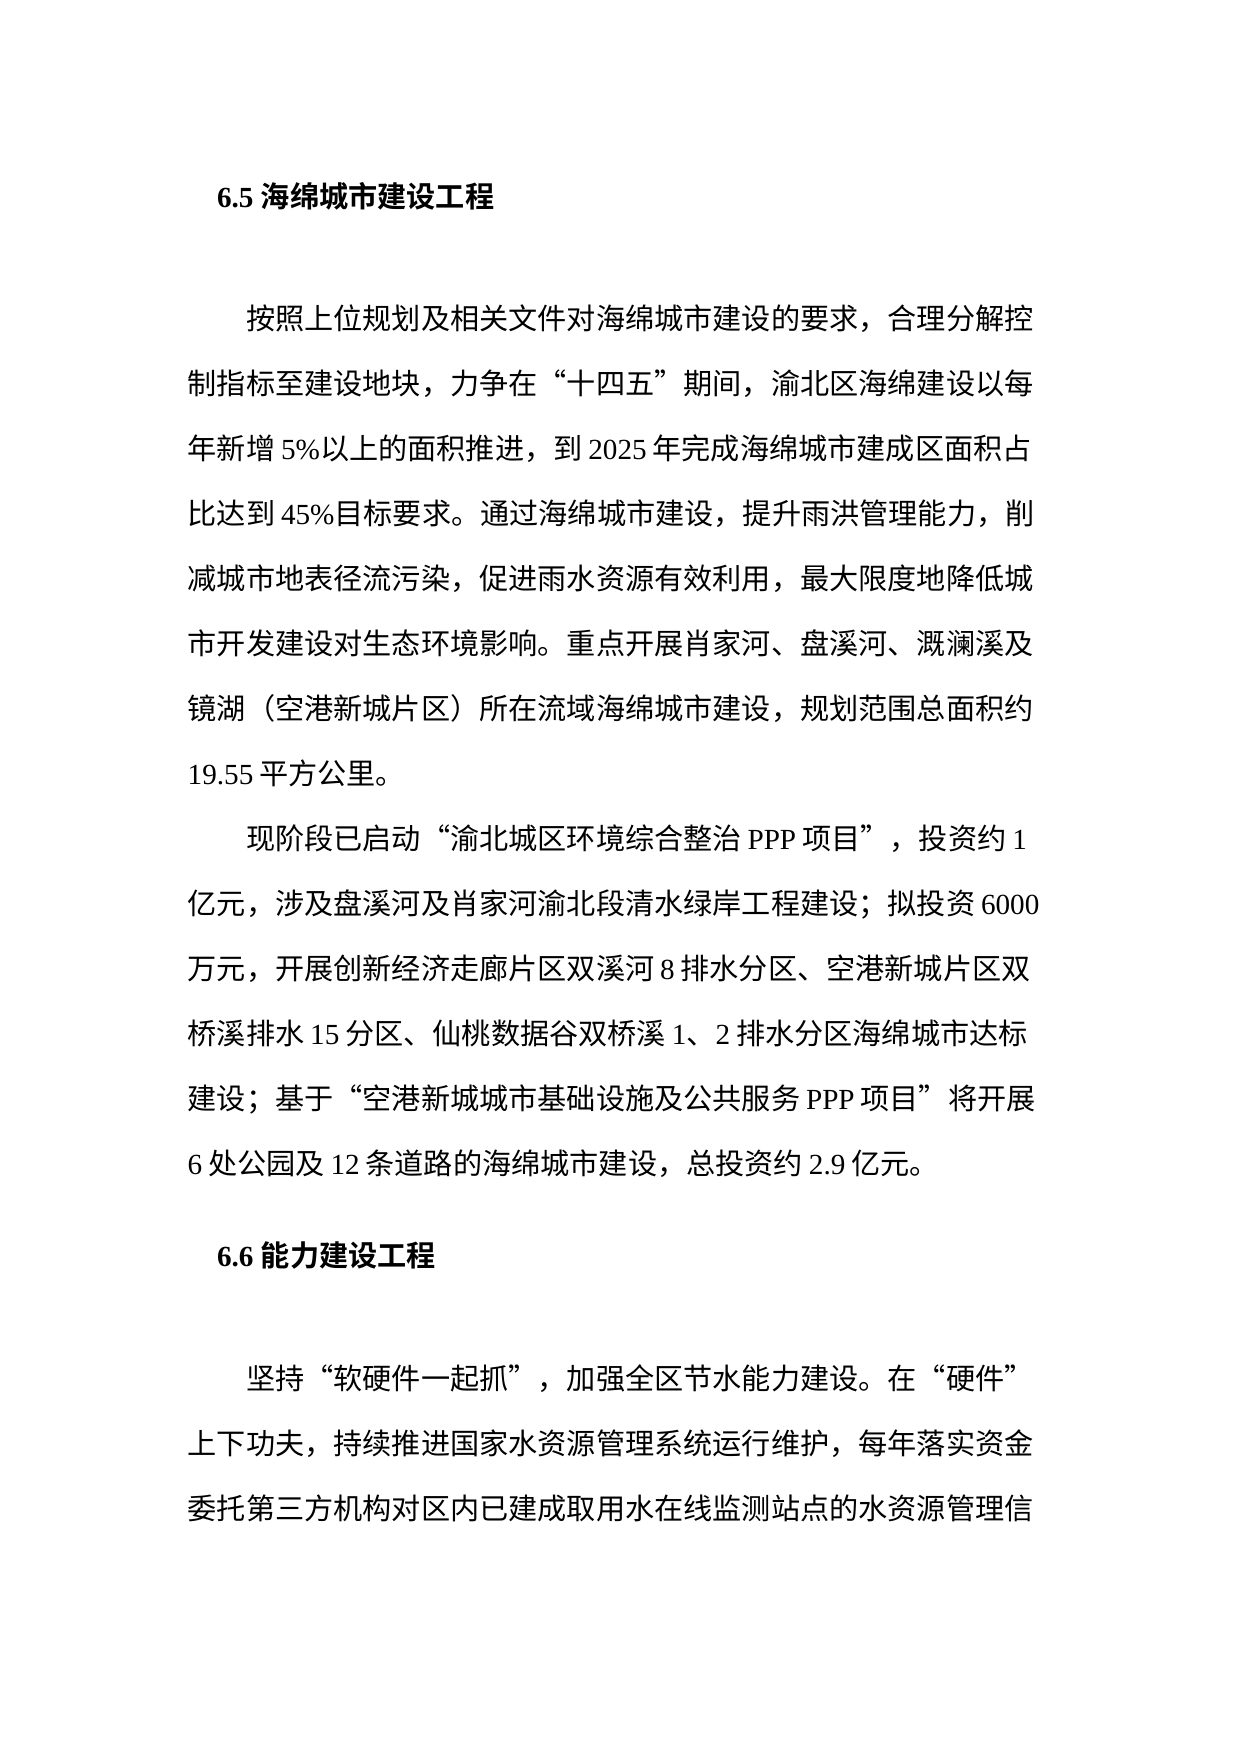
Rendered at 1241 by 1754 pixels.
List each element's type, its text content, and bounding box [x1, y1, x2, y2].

text 6.6 能力建设工程 [187, 1222, 1053, 1287]
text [187, 1344, 1053, 1539]
text 6.5 海绵城市建设工程 [187, 162, 1053, 227]
text 按照上位规划及相关文件对海绵城市建设的要求，合理分解控制指标至建设地块，力争在“十四五”期间，渝北区海绵建设以每年新增5%以上的面积推进，到2025年完成海绵城市建成区面积占比达到45%目标要求。通过海绵城市建设，提升雨洪管理能力，削减城市地表径流污染，促进雨水资源有效利用，最大限度地降低城市开发建设对生态环境影响。重点开展肖家河、盘溪河、溉澜溪及镜湖（空港新城片区）所在流域海绵城市建设，规划范围总面积约19.55平方公里。 [187, 284, 1053, 804]
text 现阶段已启动“渝北城区环境综合整治PPP项目”，投资约1亿元，涉及盘溪河及肖家河渝北段清水绿岸工程建设；拟投资6000万元，开展创新经济走廊片区双溪河8排水分区、空港新城片区双桥溪排水15分区、仙桃数据谷双桥溪1、2排水分区海绵城市达标建设；基于“空港新城城市基础设施及公共服务PPP项目”将开展6处公园及12条道路的海绵城市建设，总投资约2.9亿元。 [187, 804, 1053, 1194]
